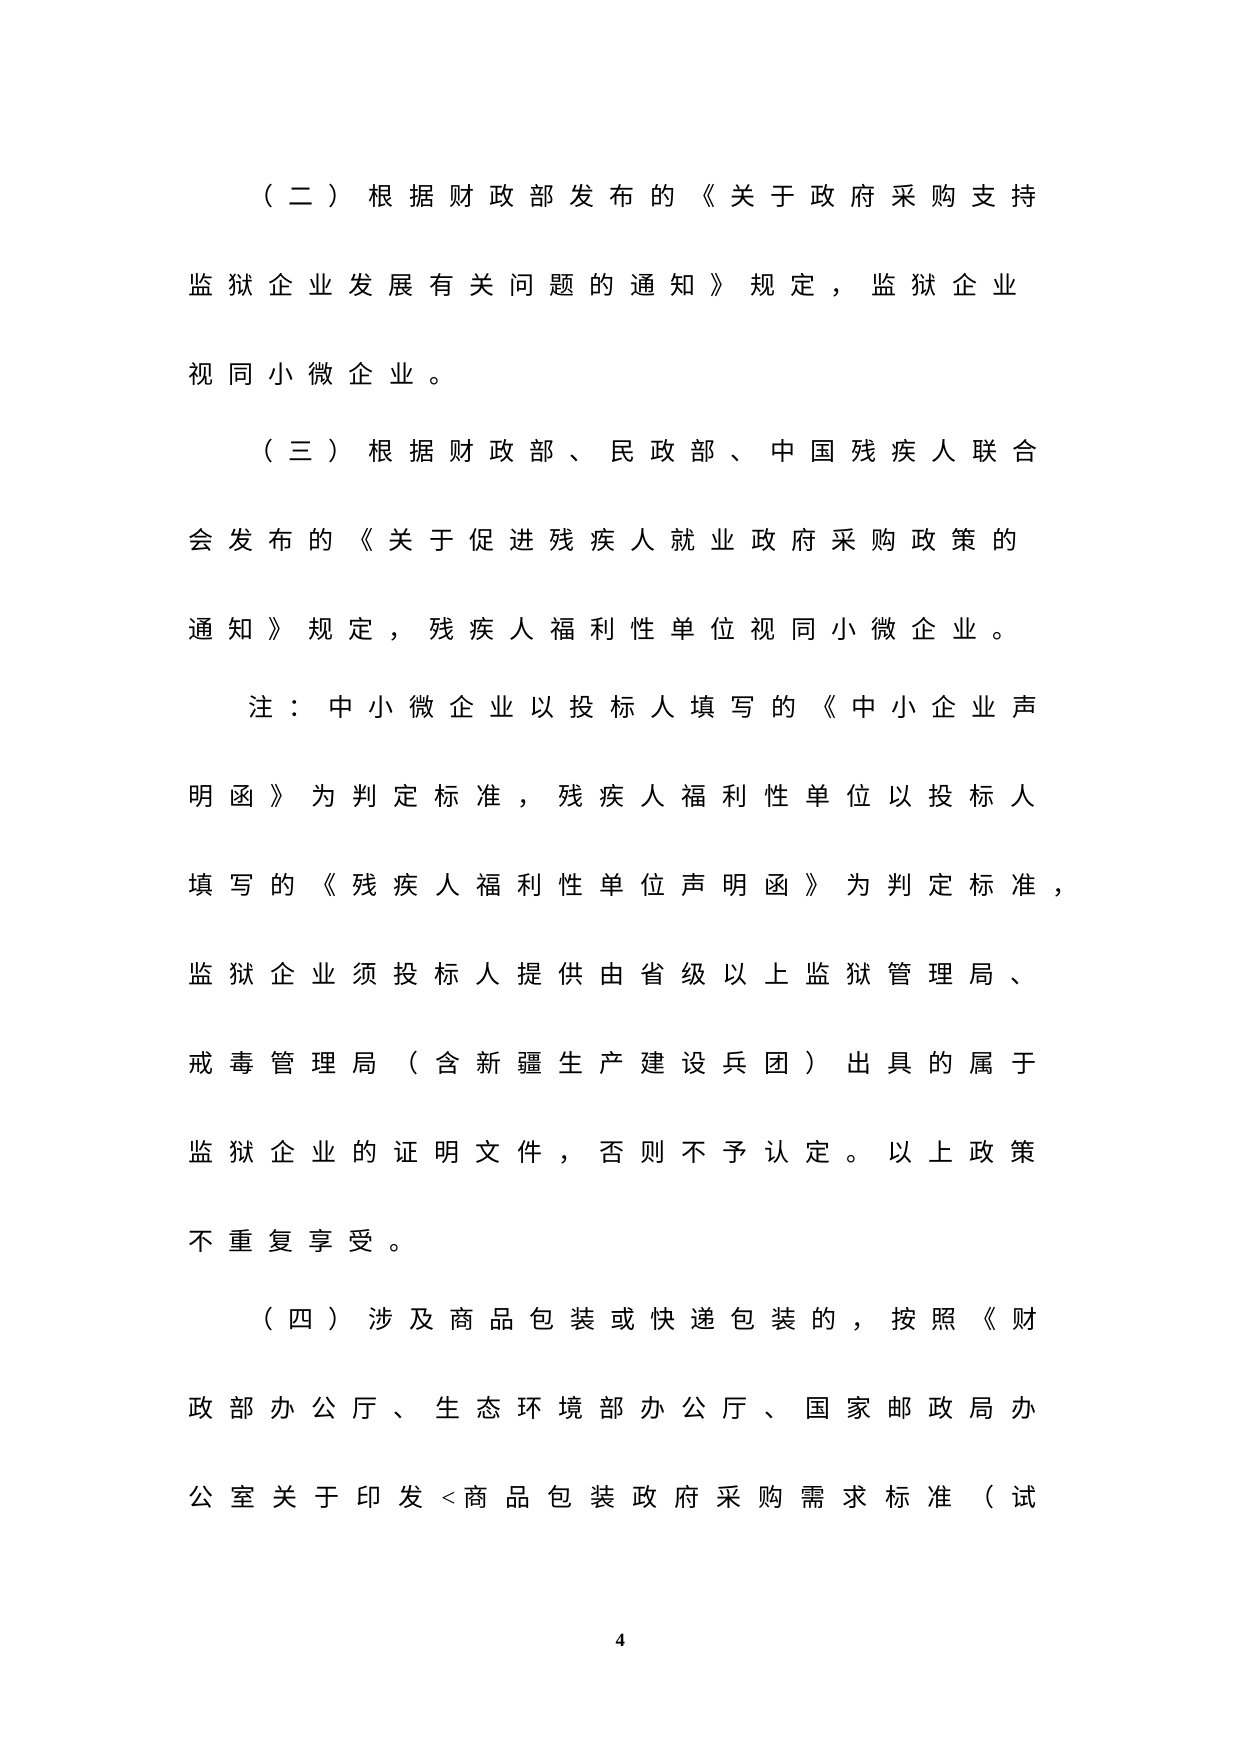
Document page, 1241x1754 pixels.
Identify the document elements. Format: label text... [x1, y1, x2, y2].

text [188, 1288, 1052, 1525]
text （二）根据财政部发布的《关于政府采购支持监狱企业发展有关问题的通知》规定，监狱企业视同小微企业。 [188, 164, 1052, 402]
text （三）根据财政部、民政部、中国残疾人联合会发布的《关于促进残疾人就业政府采购政策的通知》规定，残疾人福利性单位视同小微企业。 [188, 420, 1052, 658]
text 注：中小微企业以投标人填写的《中小企业声明函》为判定标准，残疾人福利性单位以投标人填写的《残疾人福利性单位声明函》为判定标准，监狱企业须投标人提供由省级以上监狱管理局、戒毒管理局（含新疆生产建设兵团）出具的属于监狱企业的证明文件，否则不予认定。以上政策不重复享受。 [188, 676, 1052, 1269]
